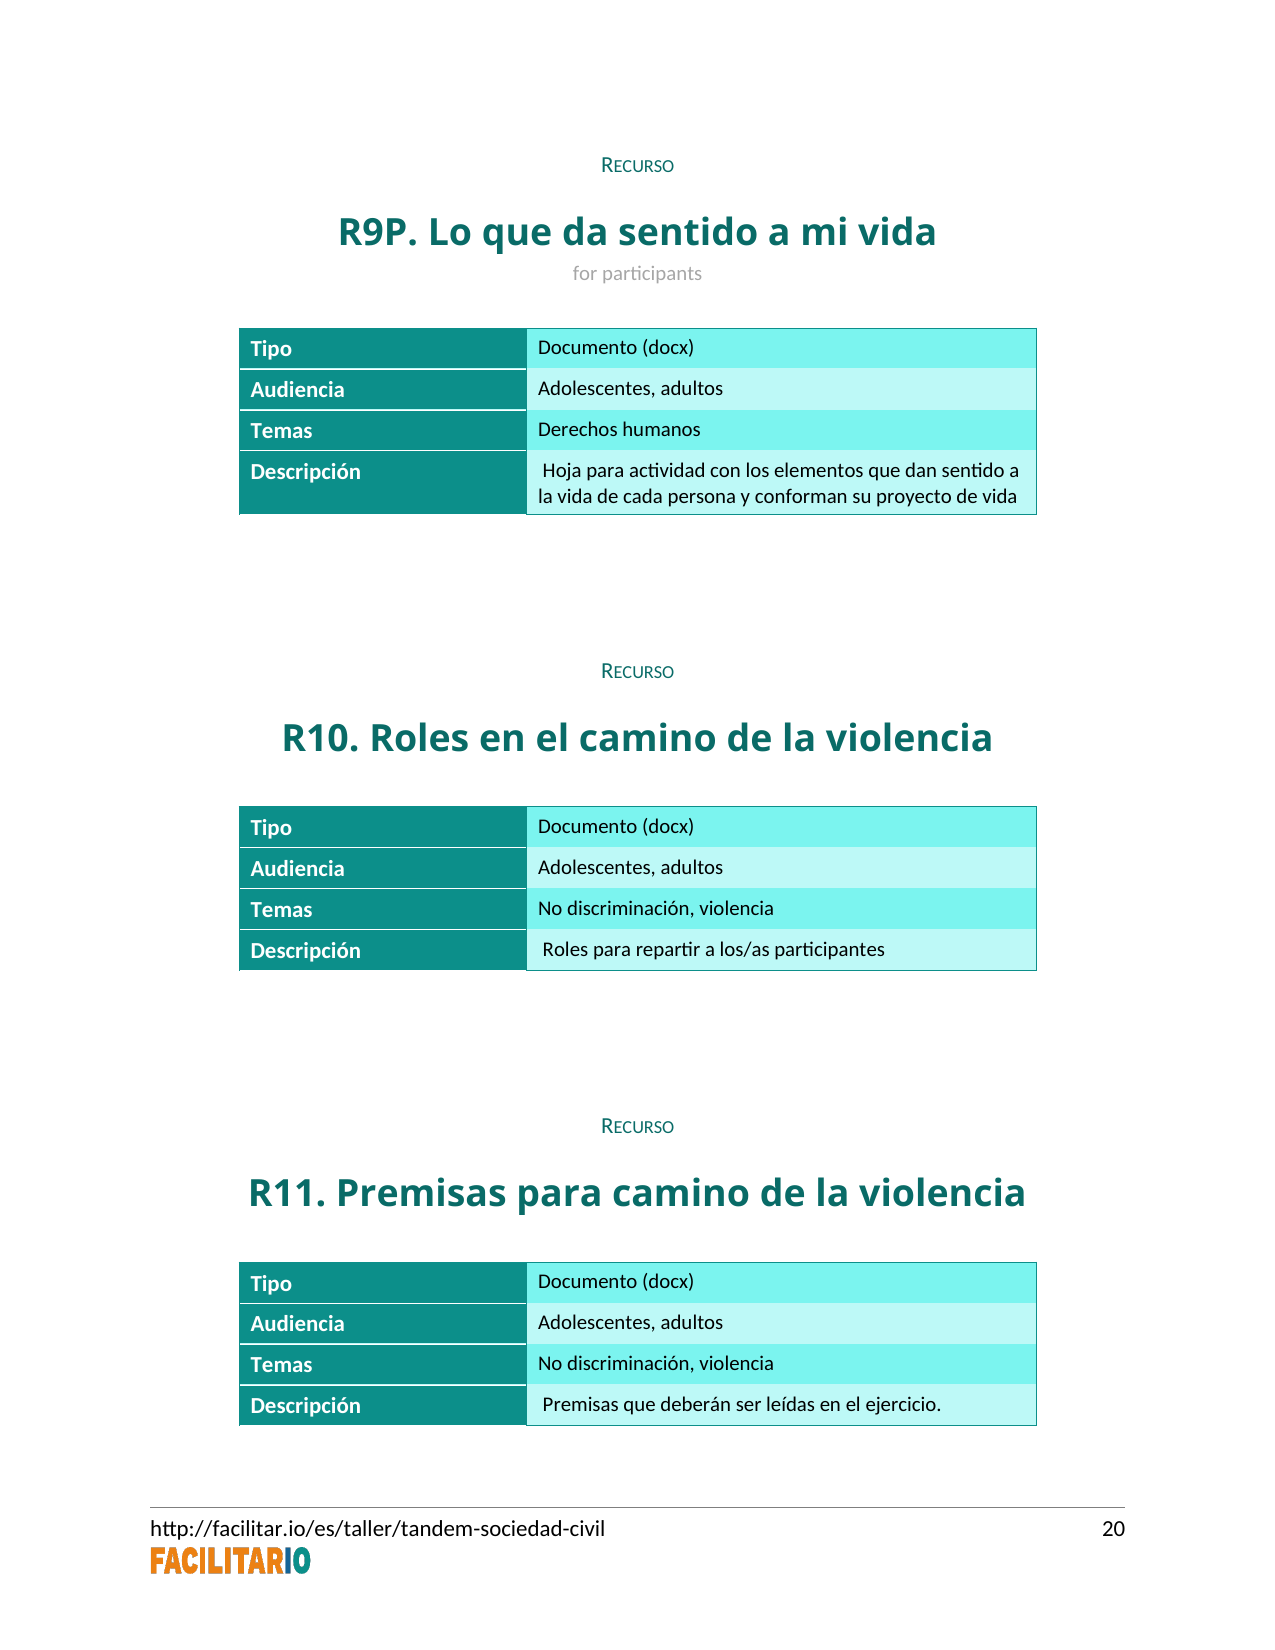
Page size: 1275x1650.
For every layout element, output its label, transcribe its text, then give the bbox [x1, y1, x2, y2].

table_header Tipo [240, 1263, 526, 1303]
picture [145, 1544, 315, 1576]
table_cell No discriminación, violencia [527, 888, 1036, 929]
table_cell Premisas que deberán ser leídas en el ejercicio. [527, 1385, 1036, 1425]
table_cell Derechos humanos [527, 410, 1036, 450]
table_cell Adolescentes, adultos [527, 369, 1036, 409]
table_header Documento (docx) [527, 329, 1036, 368]
text for participants [150, 260, 1125, 286]
table_cell No discriminación, violencia [527, 1344, 1036, 1384]
table_cell Audiencia [240, 1304, 526, 1343]
table_cell Adolescentes, adultos [527, 847, 1036, 888]
text Recurso [150, 150, 1125, 178]
table_cell Temas [240, 1345, 526, 1384]
table_cell Audiencia [240, 848, 526, 888]
table_cell Descripción [240, 1386, 526, 1425]
table_cell Roles para repartir a los/as participantes [527, 929, 1036, 970]
table_cell Descripción [240, 451, 526, 514]
table_cell Temas [240, 411, 526, 450]
table_header Documento (docx) [527, 1263, 1036, 1303]
table_header Tipo [240, 329, 526, 368]
subtitle R9P. Lo que da sentido a mi vida [150, 205, 1125, 256]
table_header Tipo [240, 807, 526, 847]
table_cell Temas [240, 889, 526, 929]
table_cell Audiencia [240, 370, 526, 409]
text Recurso [150, 1111, 1125, 1139]
table_cell Adolescentes, adultos [527, 1303, 1036, 1343]
subtitle R11. Premisas para camino de la violencia [150, 1167, 1125, 1218]
text Recurso [150, 656, 1125, 684]
table_cell Descripción [240, 930, 526, 970]
table_cell Hoja para actividad con los elementos que dan sentido a la vida de cada persona y conforman su proyecto de vida [527, 450, 1036, 514]
subtitle R10. Roles en el camino de la violencia [150, 711, 1125, 762]
table_header Documento (docx) [527, 807, 1036, 847]
